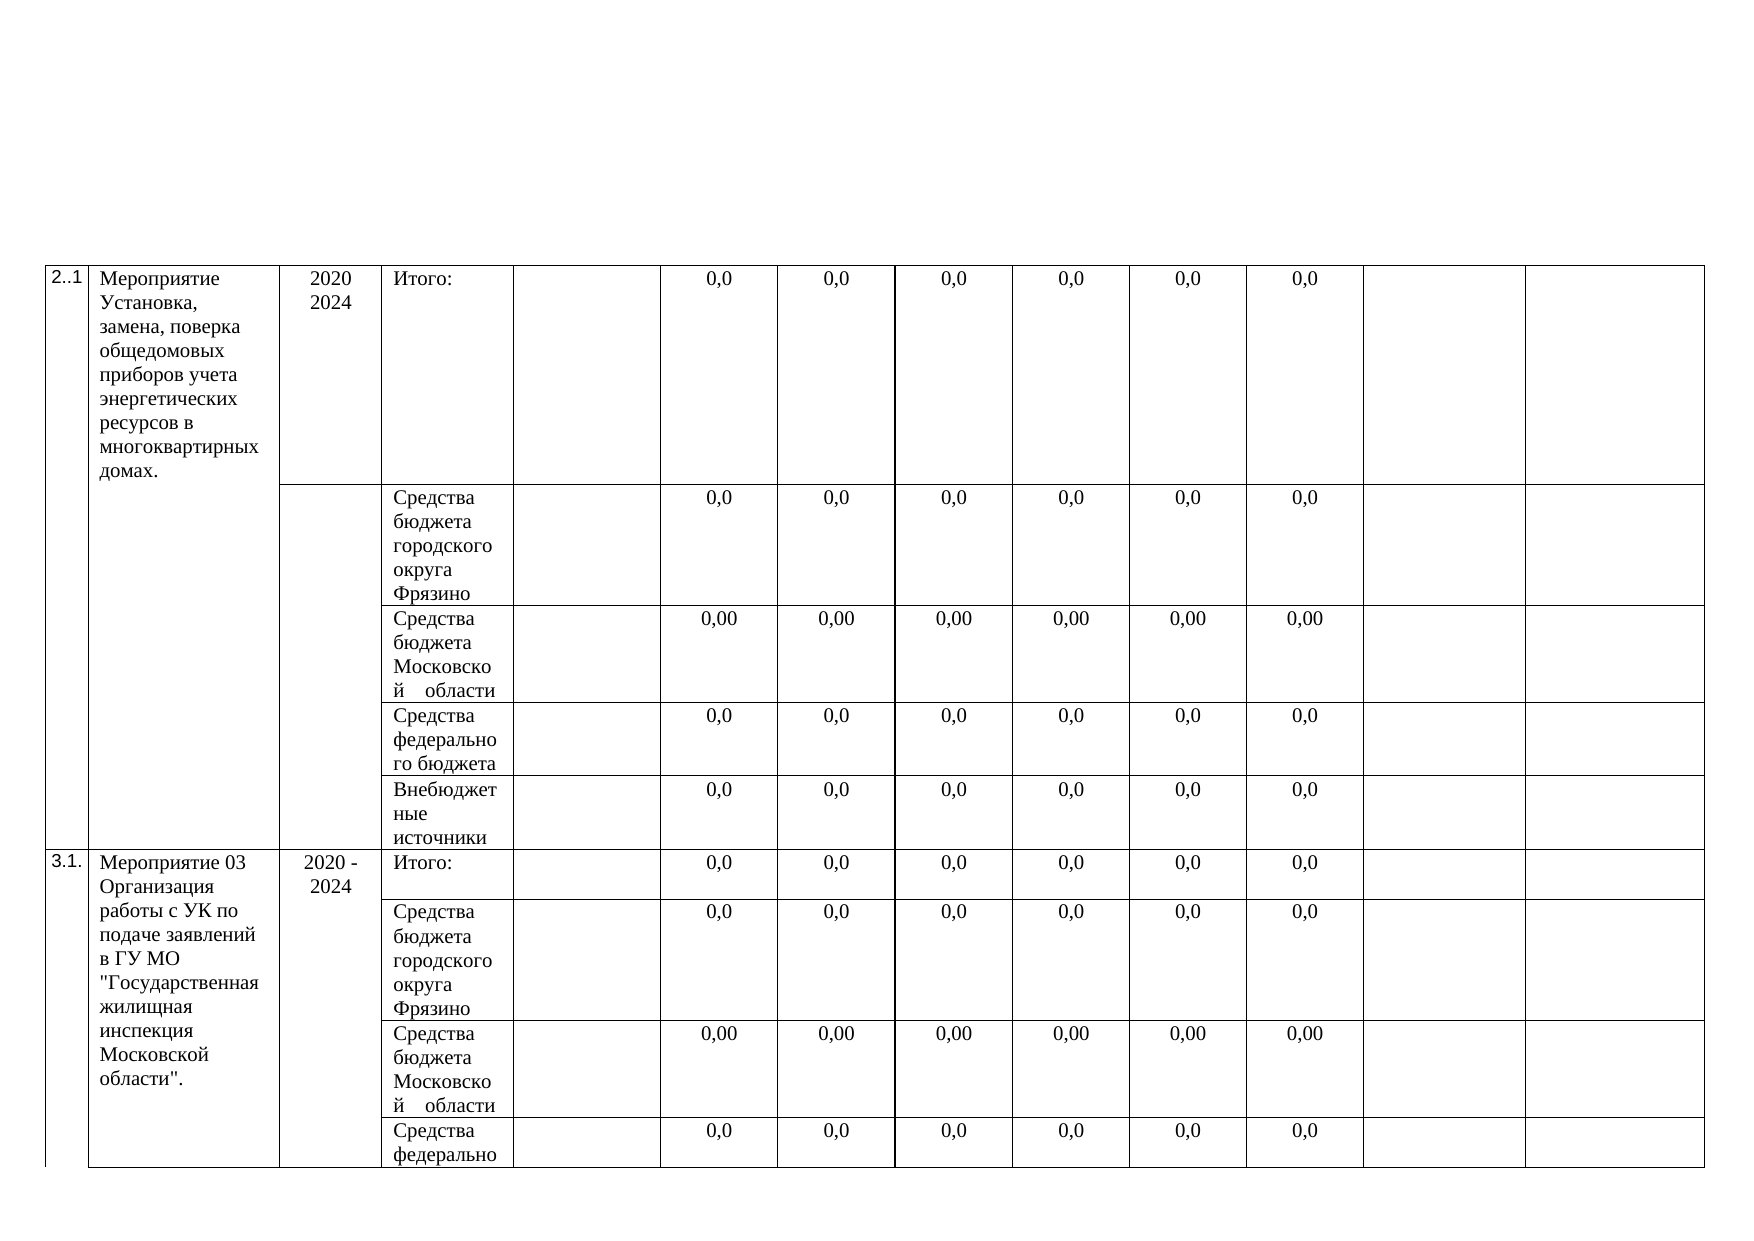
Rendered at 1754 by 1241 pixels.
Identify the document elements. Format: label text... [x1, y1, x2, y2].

table_cell Внебюджетные источники [382, 776, 513, 849]
table_cell [514, 1118, 660, 1167]
table_cell 0,0 [896, 850, 1012, 898]
table_header 0,0 [778, 266, 894, 483]
table_cell [514, 900, 660, 1020]
table_cell [1364, 703, 1525, 775]
table_cell 0,00 [896, 1021, 1012, 1117]
table_header 2020 2024 [280, 266, 381, 483]
table_cell Итого: [382, 850, 513, 898]
table_cell [1526, 776, 1704, 849]
table_cell [1364, 485, 1525, 605]
table_header 0,0 [1247, 266, 1363, 483]
table_cell [514, 606, 660, 702]
table_cell 0,0 [1013, 850, 1129, 898]
table_cell 0,0 [896, 485, 1012, 605]
table_cell 0,0 [1247, 850, 1363, 898]
table_cell 0,0 [896, 1118, 1012, 1167]
table_cell [1526, 1118, 1704, 1167]
table_cell 2020 -2024 [280, 850, 381, 1167]
table_cell 0,0 [1130, 485, 1246, 605]
table_cell [280, 485, 381, 849]
table_cell Средства федерального бюджета [382, 1118, 513, 1167]
table_cell 0,00 [1013, 606, 1129, 702]
table_header [1364, 266, 1525, 483]
table_cell 0,0 [661, 900, 777, 1020]
table_cell 0,0 [1247, 485, 1363, 605]
table_header Мероприятие Установка, замена, поверка общедомовых приборов учета энергетических ресурсов в многоквартирных домах. [89, 266, 279, 849]
table_cell 3.1. [46, 850, 88, 1167]
table_header 0,0 [661, 266, 777, 483]
table_header Итого: [382, 266, 513, 483]
table_header 0,0 [1130, 266, 1246, 483]
table_cell Средства бюджета городского округа Фрязино [382, 485, 513, 605]
table_cell 0,00 [778, 606, 894, 702]
table_cell 0,00 [1247, 606, 1363, 702]
table_header [1526, 266, 1704, 483]
table_cell 0,0 [1247, 703, 1363, 775]
table_cell [514, 776, 660, 849]
table_cell [1526, 850, 1704, 898]
table_cell 0,0 [1130, 703, 1246, 775]
table_cell [1364, 900, 1525, 1020]
table_cell [1364, 606, 1525, 702]
table_cell 0,0 [778, 900, 894, 1020]
table_cell 0,0 [1247, 900, 1363, 1020]
table_cell Мероприятие 03 Организация работы с УК по подаче заявлений в ГУ МО "Государственная жилищная инспекция Московской области". [89, 850, 279, 1167]
table_cell 0,0 [1247, 776, 1363, 849]
table_cell [1526, 703, 1704, 775]
table_cell [1526, 606, 1704, 702]
table_cell 0,0 [1130, 776, 1246, 849]
table_cell 0,0 [778, 703, 894, 775]
table_cell 0,00 [1130, 606, 1246, 702]
table_cell [514, 1021, 660, 1117]
table_cell Средства бюджета Московской области [382, 1021, 513, 1117]
table_cell [514, 703, 660, 775]
table_cell 0,00 [1130, 1021, 1246, 1117]
table_cell 0,0 [661, 850, 777, 898]
table_cell [1364, 776, 1525, 849]
table_cell 0,0 [778, 1118, 894, 1167]
table_cell [514, 850, 660, 898]
table_header 0,0 [896, 266, 1012, 483]
table_cell 0,00 [661, 606, 777, 702]
table_cell 0,0 [1013, 703, 1129, 775]
table_cell 0,0 [1013, 485, 1129, 605]
table_cell 0,0 [1013, 900, 1129, 1020]
table_cell Средства бюджета Московской области [382, 606, 513, 702]
table_cell 0,0 [1130, 1118, 1246, 1167]
table_cell 0,0 [661, 1118, 777, 1167]
table_cell [1364, 1118, 1525, 1167]
table_cell [1526, 1021, 1704, 1117]
table_cell Средства федерального бюджета [382, 703, 513, 775]
table_cell Средства бюджета городского округа Фрязино [382, 900, 513, 1020]
table_cell 0,00 [1013, 1021, 1129, 1117]
table_cell [1364, 850, 1525, 898]
table_cell 0,0 [1013, 1118, 1129, 1167]
table_cell 0,0 [661, 776, 777, 849]
table_cell 0,0 [778, 485, 894, 605]
table_cell 0,0 [896, 776, 1012, 849]
table_cell 0,00 [896, 606, 1012, 702]
table_cell 0,0 [1130, 900, 1246, 1020]
table_cell [514, 485, 660, 605]
table_cell [1526, 900, 1704, 1020]
table_header 2..1 [46, 266, 88, 849]
table_cell 0,00 [661, 1021, 777, 1117]
table_cell 0,0 [778, 776, 894, 849]
table_cell 0,0 [1130, 850, 1246, 898]
table_cell 0,0 [896, 900, 1012, 1020]
table_cell 0,0 [1247, 1118, 1363, 1167]
table_cell 0,0 [778, 850, 894, 898]
table_header [514, 266, 660, 483]
table_cell [1526, 485, 1704, 605]
table_cell [1364, 1021, 1525, 1117]
table_cell 0,0 [1013, 776, 1129, 849]
table_cell 0,0 [896, 703, 1012, 775]
table_cell 0,0 [661, 703, 777, 775]
table_header 0,0 [1013, 266, 1129, 483]
table_cell 0,0 [661, 485, 777, 605]
table_cell 0,00 [1247, 1021, 1363, 1117]
table_cell 0,00 [778, 1021, 894, 1117]
